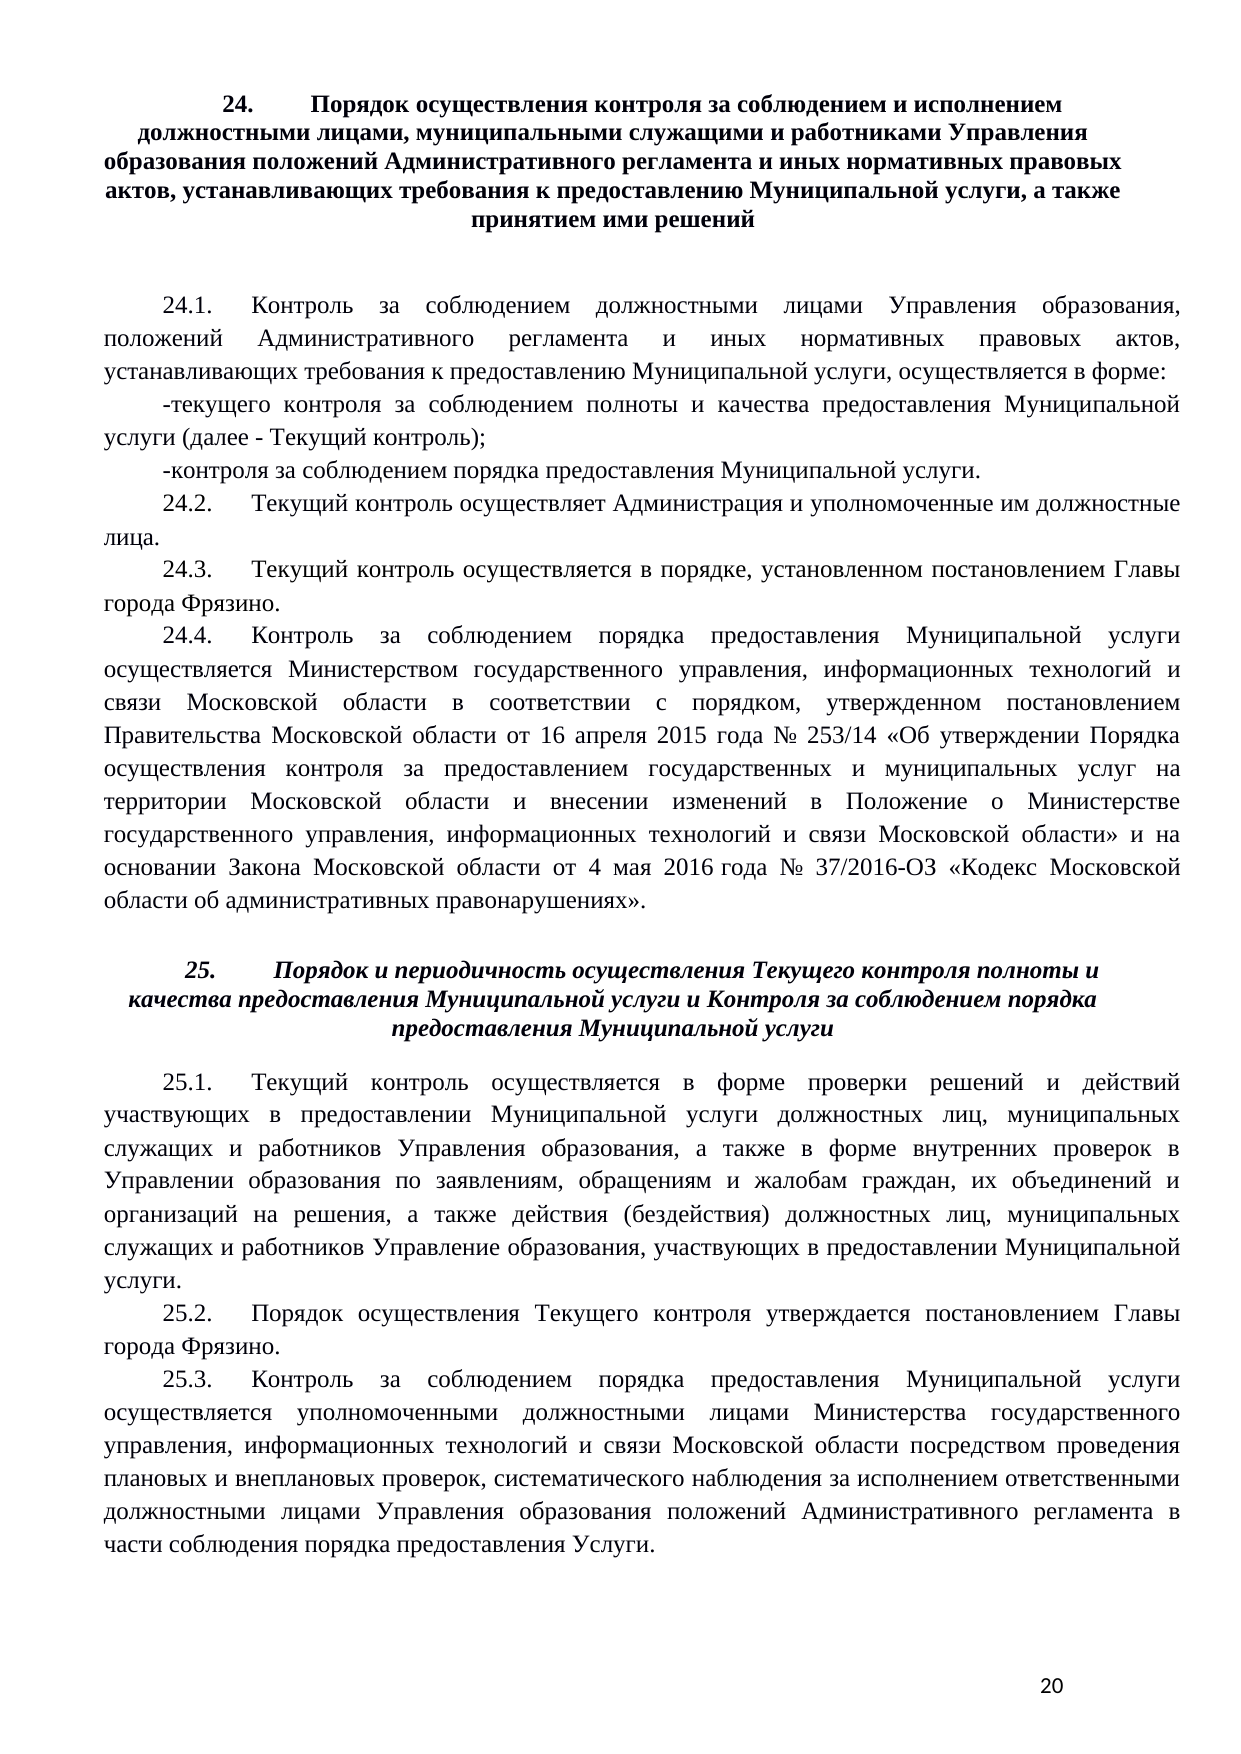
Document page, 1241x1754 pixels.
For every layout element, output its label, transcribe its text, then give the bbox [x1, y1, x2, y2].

list Контроль за соблюдением порядка предоставления Муниципальной услуги осуществляется уполномоченными должностными лицами Министерства государственного управления, информационных технологий и связи Московской области посредством проведения плановых и внеплановых проверок, систематического наблюдения за исполнением ответственными должностными лицами Управления образования положений Административного регламента в части соблюдения порядка предоставления Услуги. [103, 1364, 1181, 1558]
list Контроль за соблюдением порядка предоставления Муниципальной услуги осуществляется Министерством государственного управления, информационных технологий и связи Московской области в соответствии с порядком, утвержденном постановлением Правительства Московской области от 16 апреля 2015 года № 253/14 «Об утверждении Порядка осуществления контроля за предоставлением государственных и муниципальных услуг на территории Московской области и внесении изменений в Положение о Министерстве государственного управления, информационных технологий и связи Московской области» и на основании Закона Московской области от 4 мая 2016 года № 37/2016-ОЗ «Кодекс Московской области об административных правонарушениях». [103, 621, 1181, 913]
text -текущего контроля за соблюдением полноты и качества предоставления Муниципальной услуги (далее - Текущий контроль); [103, 389, 1181, 451]
list Порядок осуществления Текущего контроля утверждается постановлением Главы города Фрязино. [103, 1298, 1181, 1359]
list Текущий контроль осуществляется в форме проверки решений и действий участвующих в предоставлении Муниципальной услуги должностных лиц, муниципальных служащих и работников Управления образования, а также в форме внутренних проверок в Управлении образования по заявлениям, обращениям и жалобам граждан, их объединений и организаций на решения, а также действия (бездействия) должностных лиц, муниципальных служащих и работников Управление образования, участвующих в предоставлении Муниципальной услуги. [103, 1067, 1181, 1293]
list Текущий контроль осуществляет Администрация и уполномоченные им должностные лица. [103, 488, 1181, 550]
list Текущий контроль осуществляется в порядке, установленном постановлением Главы города Фрязино. [103, 554, 1181, 616]
list Контроль за соблюдением должностными лицами Управления образования, положений Административного регламента и иных нормативных правовых актов, устанавливающих требования к предоставлению Муниципальной услуги, осуществляется в форме: [103, 290, 1181, 385]
text -контроля за соблюдением порядка предоставления Муниципальной услуги. [162, 456, 1181, 484]
list Порядок и периодичность осуществления Текущего контроля полноты и качества предоставления Муниципальной услуги и Контроля за соблюдением порядка предоставления Муниципальной услуги [103, 955, 1122, 1042]
list Порядок осуществления контроля за соблюдением и исполнением должностными лицами, муниципальными служащими и работниками Управления образования положений Административного регламента и иных нормативных правовых актов, устанавливающих требования к предоставлению Муниципальной услуги, а также принятием ими решений [103, 89, 1122, 232]
